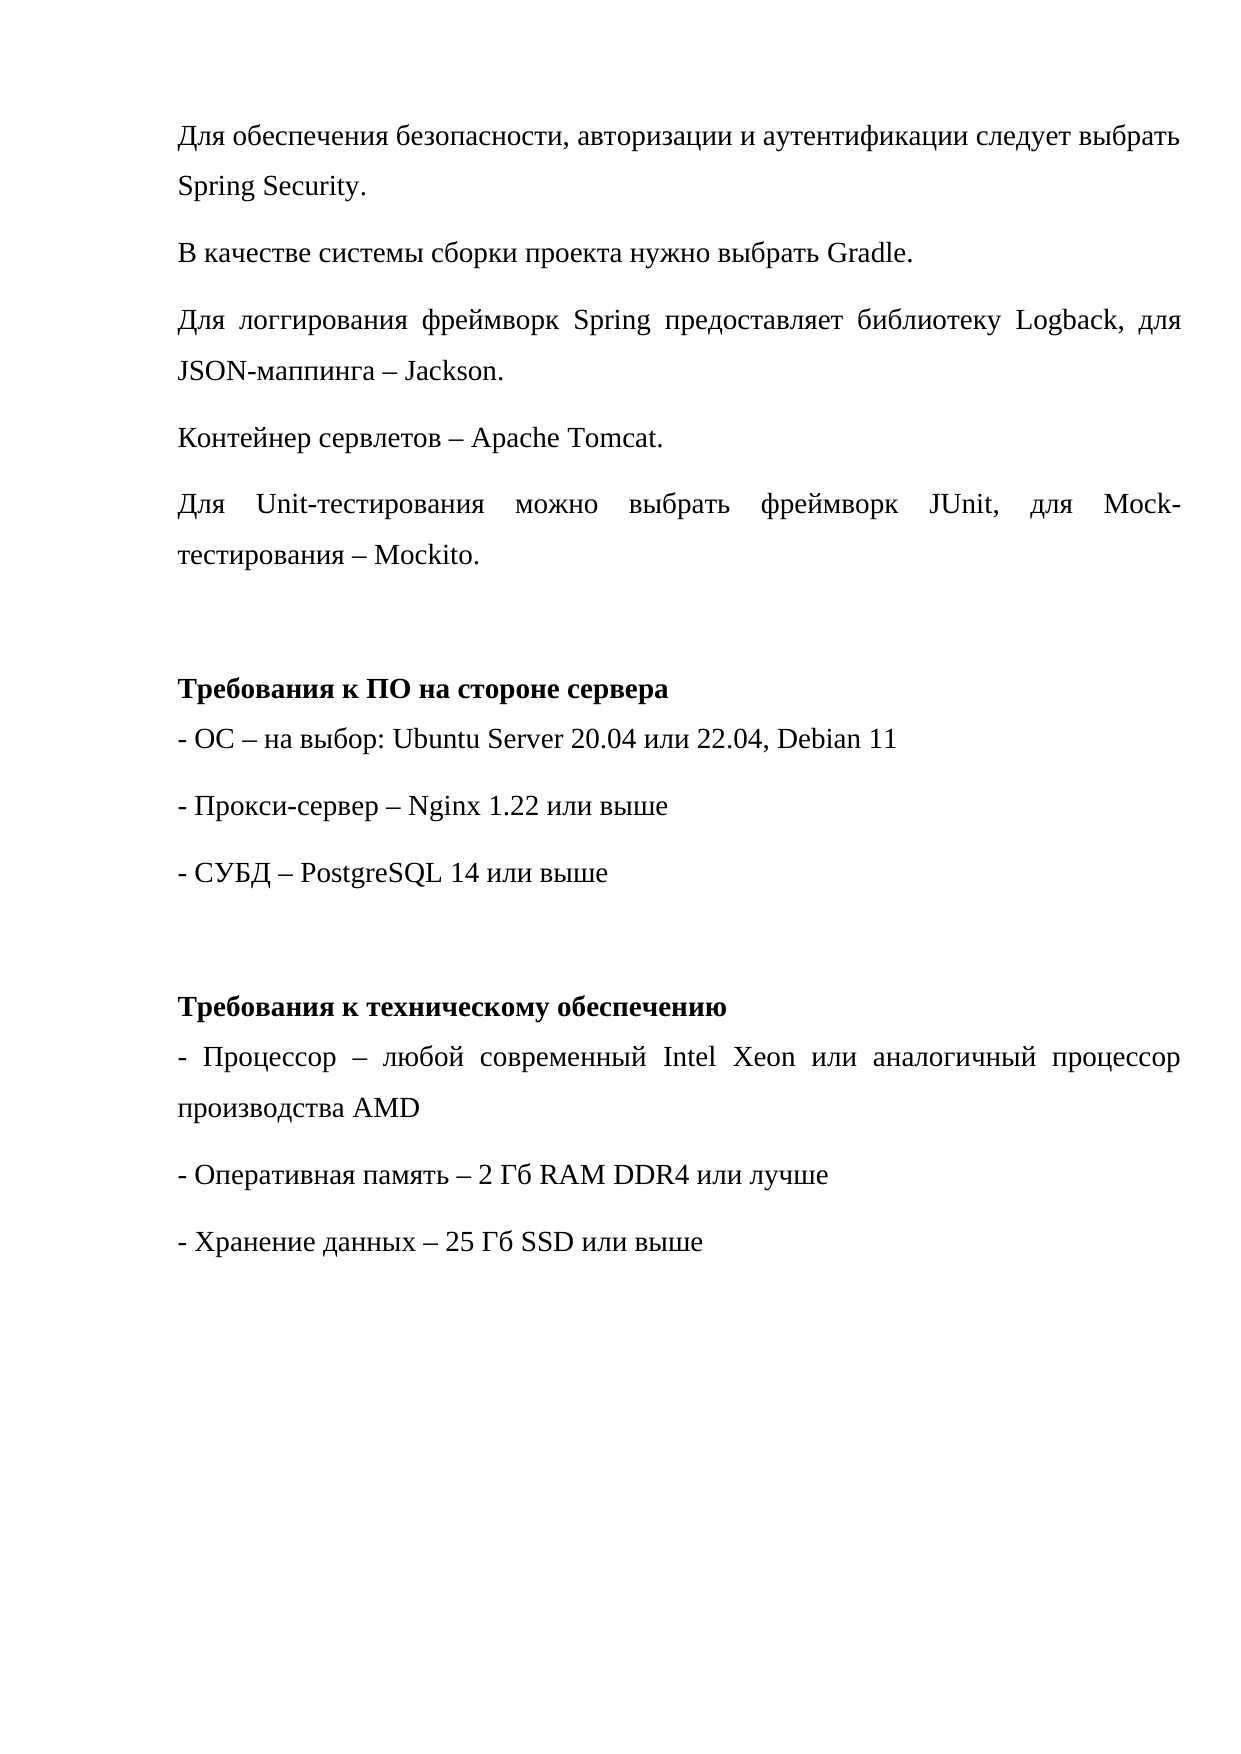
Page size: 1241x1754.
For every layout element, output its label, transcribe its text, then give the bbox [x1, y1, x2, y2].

text Для Unit-тестирования можно выбрать фреймворк JUnit, для Mock-тестирования – Mockito. [177, 487, 1181, 571]
text - ОС – на выбор: Ubuntu Server 20.04 или 22.04, Debian 11 [177, 721, 1181, 755]
text - СУБД – PostgreSQL 14 или выше [177, 855, 1181, 889]
text - Оперативная память – 2 Гб RAM DDR4 или лучше [177, 1157, 1181, 1190]
text В качестве системы сборки проекта нужно выбрать Gradle. [177, 235, 1181, 269]
subtitle Требования к техническому обеспечению [177, 989, 1181, 1023]
text Контейнер сервлетов – Apache Tomcat. [177, 420, 1181, 453]
subtitle Требования к ПО на стороне сервера [177, 671, 1181, 704]
text Для логгирования фреймворк Spring предоставляет библиотеку Logback, для JSON-маппинга – Jackson. [177, 302, 1181, 386]
text - Процессор – любой современный Intel Xeon или аналогичный процессор производства AMD [177, 1039, 1181, 1123]
text Для обеспечения безопасности, авторизации и аутентификации следует выбрать Spring Security. [177, 118, 1181, 202]
text - Прокси-сервер – Nginx 1.22 или выше [177, 788, 1181, 822]
text - Хранение данных – 25 Гб SSD или выше [177, 1224, 1181, 1257]
